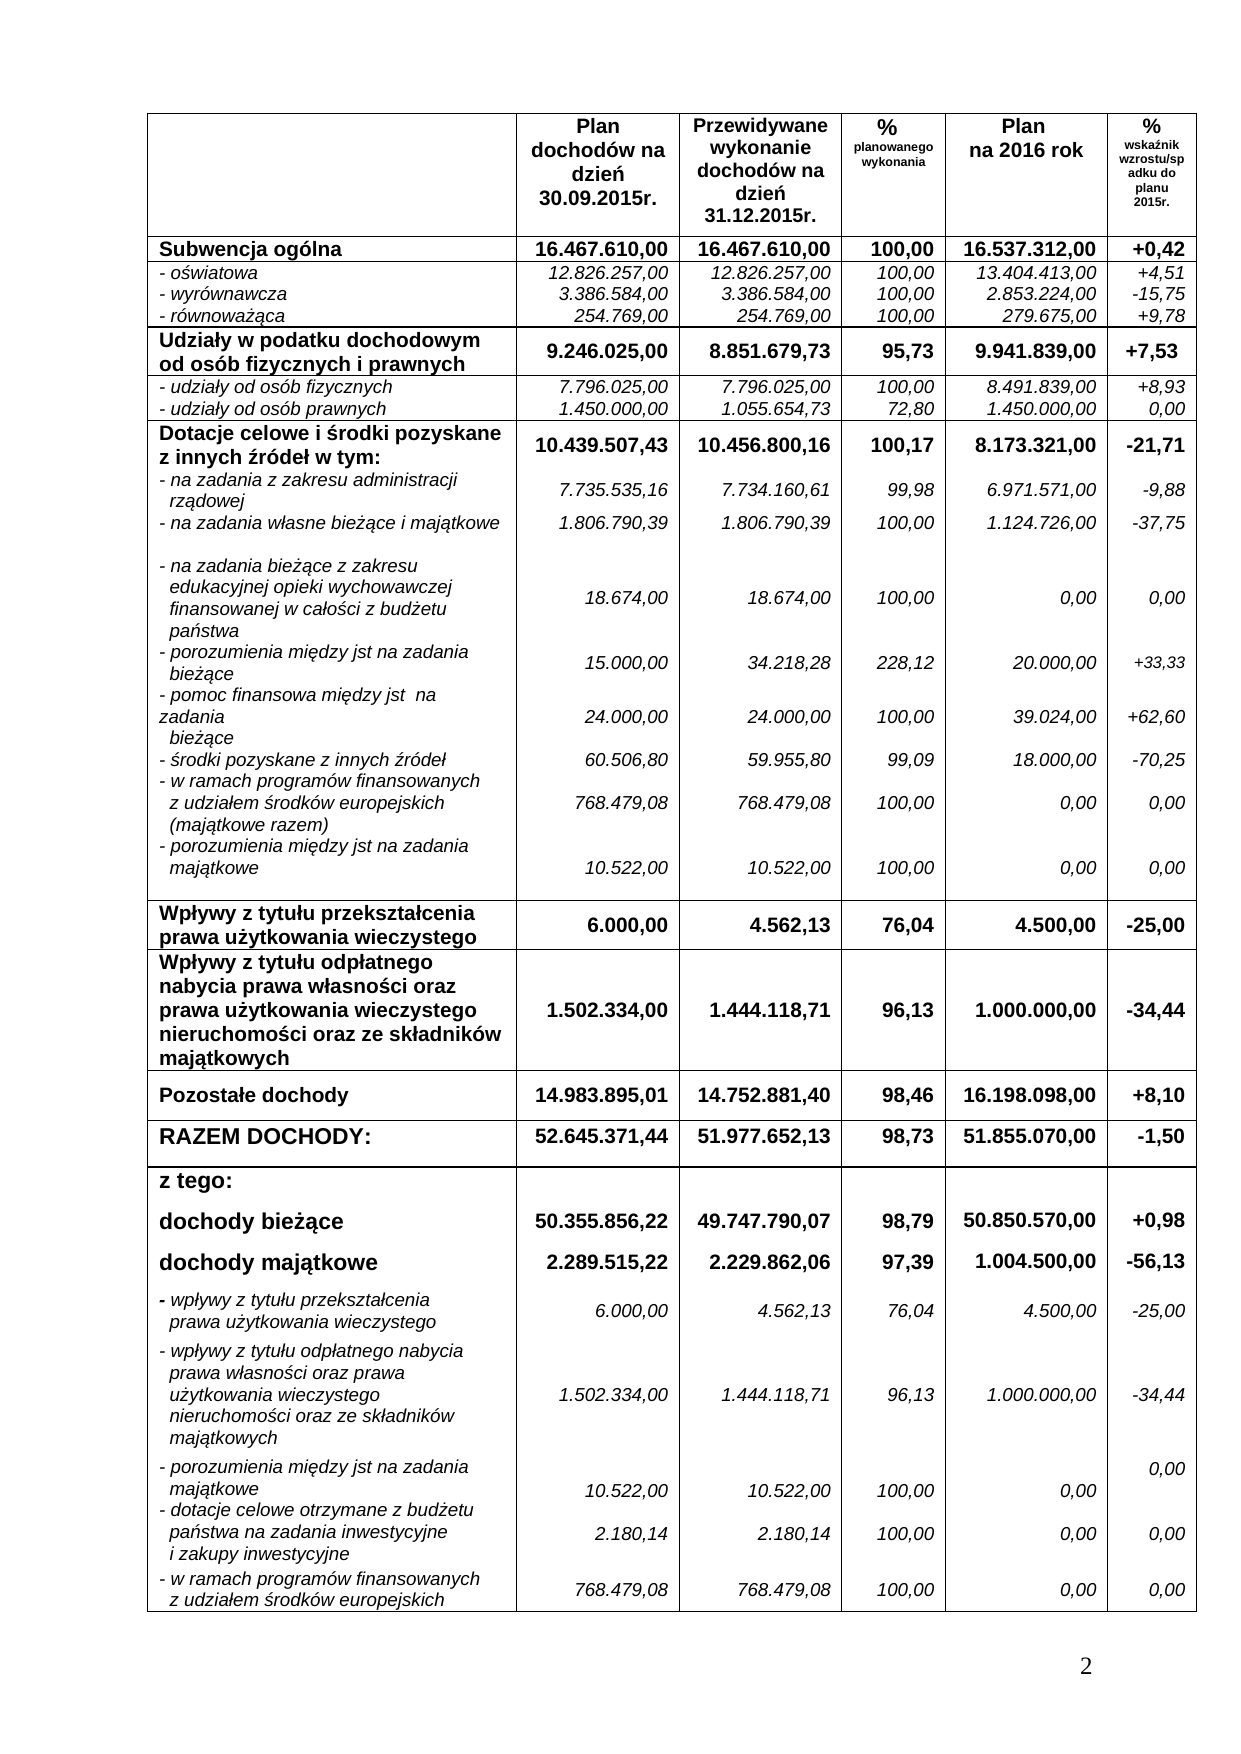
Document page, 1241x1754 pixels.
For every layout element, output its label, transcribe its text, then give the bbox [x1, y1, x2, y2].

table_cell 0,00 [946, 1568, 1107, 1611]
table_cell 228,12 [842, 641, 945, 684]
table_cell [680, 1168, 841, 1208]
table_cell - porozumienia między jst na zadania majątkowe - dotacje celowe otrzymane z budżetu państwa na zadania inwestycyjne i zakupy inwestycyjne [148, 1456, 516, 1568]
table_cell 4.562,13 [680, 901, 841, 949]
table_cell 99,09 [842, 749, 945, 770]
table_header % wskaźnik wzrostu/spadku do planu 2015r. [1108, 114, 1196, 236]
table_cell 16.198.098,00 [946, 1071, 1107, 1120]
table_cell 100,00 [842, 770, 945, 835]
table_cell - wpływy z tytułu odpłatnego nabycia prawa własności oraz prawa użytkowania wieczystego nieruchomości oraz ze składników majątkowych [148, 1333, 516, 1456]
table_cell 768.479,08 [517, 1568, 679, 1611]
table_cell 14.752.881,40 [680, 1071, 841, 1120]
table_cell - oświatowa [148, 262, 516, 283]
table_cell +0,98 [1108, 1208, 1196, 1249]
table_cell - udziały od osób prawnych [148, 398, 516, 419]
table_cell -25,00 [1108, 1289, 1196, 1332]
table_cell - na zadania własne bieżące i majątkowe [148, 512, 516, 555]
table_cell Udziały w podatku dochodowym od osób fizycznych i prawnych [148, 328, 516, 375]
table_cell 9.941.839,00 [946, 328, 1107, 375]
table_cell - porozumienia między jst na zadania majątkowe [148, 835, 516, 900]
table_cell 254.769,00 [680, 305, 841, 326]
table_cell 14.983.895,01 [517, 1071, 679, 1120]
table_cell 0,00 0,00 [946, 1456, 1107, 1568]
table_cell 10.439.507,43 [517, 421, 679, 468]
table_cell 96,13 [842, 950, 945, 1069]
table_cell 50.355.856,22 [517, 1208, 679, 1249]
table_cell 100,00 [842, 376, 945, 398]
table_cell 768.479,08 [517, 770, 679, 835]
table_cell [517, 1168, 679, 1208]
table_cell +7,53 [1108, 328, 1196, 375]
table_cell -15,75 [1108, 283, 1196, 305]
table_cell - wpływy z tytułu przekształcenia prawa użytkowania wieczystego [148, 1289, 516, 1332]
table_cell 100,00 [842, 237, 945, 261]
table_cell 1.004.500,00 [946, 1249, 1107, 1289]
table_cell 60.506,80 [517, 749, 679, 770]
table_cell 1.055.654,73 [680, 398, 841, 419]
table_cell 1.000.000,00 [946, 1333, 1107, 1456]
table_cell - równoważąca [148, 305, 516, 326]
table_cell - wyrównawcza [148, 283, 516, 305]
table_cell 13.404.413,00 [946, 262, 1107, 283]
table_cell 768.479,08 [680, 1568, 841, 1611]
table_cell 10.522,00 [517, 835, 679, 900]
table_cell -37,75 [1108, 512, 1196, 555]
table_cell 7.735.535,16 [517, 469, 679, 512]
table_cell z tego: [148, 1168, 516, 1208]
table_cell 0,00 [1108, 835, 1196, 900]
table_cell 16.467.610,00 [680, 237, 841, 261]
table_cell [946, 1168, 1107, 1208]
table_cell 10.522,00 [680, 835, 841, 900]
table_cell 768.479,08 [680, 770, 841, 835]
table_cell 2.853.224,00 [946, 283, 1107, 305]
table_cell 100,17 [842, 421, 945, 468]
table_cell 99,98 [842, 469, 945, 512]
table_cell Wpływy z tytułu odpłatnego nabycia prawa własności oraz prawa użytkowania wieczystego nieruchomości oraz ze składników majątkowych [148, 950, 516, 1069]
table_cell 50.850.570,00 [946, 1208, 1107, 1249]
table_cell 100,00 [842, 262, 945, 283]
table_cell 10.522,00 2.180,14 [517, 1456, 679, 1568]
table_cell 6.000,00 [517, 1289, 679, 1332]
table_cell Dotacje celowe i środki pozyskane z innych źródeł w tym: [148, 421, 516, 468]
table_cell 1.444.118,71 [680, 950, 841, 1069]
table_cell - na zadania z zakresu administracji rządowej [148, 469, 516, 512]
table_header [148, 114, 516, 236]
table_cell 0,00 [1108, 398, 1196, 419]
table_cell -34,44 [1108, 950, 1196, 1069]
table_cell 0,00 [946, 770, 1107, 835]
table_cell 100,00 [842, 283, 945, 305]
table_cell 6.971.571,00 [946, 469, 1107, 512]
table_cell 0,00 [1108, 555, 1196, 641]
table_cell 24.000,00 [517, 684, 679, 749]
table_header % planowanego wykonania [842, 114, 945, 236]
table_cell 98,73 [842, 1121, 945, 1166]
table_cell 0,00 [1108, 770, 1196, 835]
table_cell 100,00 [842, 555, 945, 641]
table_cell 254.769,00 [517, 305, 679, 326]
table_cell [1108, 1168, 1196, 1208]
table_cell 12.826.257,00 [517, 262, 679, 283]
table_cell +62,60 [1108, 684, 1196, 749]
table_cell 0,00 [946, 555, 1107, 641]
table_cell -34,44 [1108, 1333, 1196, 1456]
table_cell +4,51 [1108, 262, 1196, 283]
table_cell dochody majątkowe [148, 1249, 516, 1289]
table_cell - porozumienia między jst na zadania bieżące [148, 641, 516, 684]
table_cell 279.675,00 [946, 305, 1107, 326]
table_cell 3.386.584,00 [517, 283, 679, 305]
table_cell 10.522,00 2.180,14 [680, 1456, 841, 1568]
table_cell 2.229.862,06 [680, 1249, 841, 1289]
table_cell 9.246.025,00 [517, 328, 679, 375]
table_cell 2.289.515,22 [517, 1249, 679, 1289]
table_cell 49.747.790,07 [680, 1208, 841, 1249]
table_cell 18.000,00 [946, 749, 1107, 770]
table_cell 3.386.584,00 [680, 283, 841, 305]
table_cell 7.734.160,61 [680, 469, 841, 512]
table_cell 51.855.070,00 [946, 1121, 1107, 1166]
table_cell 1.502.334,00 [517, 1333, 679, 1456]
table_cell RAZEM DOCHODY: [148, 1121, 516, 1166]
table_cell 1.444.118,71 [680, 1333, 841, 1456]
table_cell Wpływy z tytułu przekształcenia prawa użytkowania wieczystego [148, 901, 516, 949]
table_header Przewidywane wykonanie dochodów na dzień 31.12.2015r. [680, 114, 841, 236]
table_cell 1.502.334,00 [517, 950, 679, 1069]
table_cell - w ramach programów finansowanych z udziałem środków europejskich [148, 1568, 516, 1611]
table_cell 10.456.800,16 [680, 421, 841, 468]
table_cell 100,00 [842, 305, 945, 326]
table_cell Subwencja ogólna [148, 237, 516, 261]
table_cell 100,00 100,00 [842, 1456, 945, 1568]
table_cell +0,42 [1108, 237, 1196, 261]
table_cell 1.806.790,39 [517, 512, 679, 555]
table_cell -21,71 [1108, 421, 1196, 468]
table_cell 0,00 [1108, 1568, 1196, 1611]
table_cell 15.000,00 [517, 641, 679, 684]
table_cell dochody bieżące [148, 1208, 516, 1249]
table_cell 6.000,00 [517, 901, 679, 949]
table_cell 52.645.371,44 [517, 1121, 679, 1166]
table_cell - w ramach programów finansowanych z udziałem środków europejskich (majątkowe razem) [148, 770, 516, 835]
table_cell -56,13 [1108, 1249, 1196, 1289]
table_cell 7.796.025,00 [680, 376, 841, 398]
table_header Plan dochodów na dzień 30.09.2015r. [517, 114, 679, 236]
table_cell 1.450.000,00 [517, 398, 679, 419]
table_cell 97,39 [842, 1249, 945, 1289]
table_cell 4.562,13 [680, 1289, 841, 1332]
table_cell 98,46 [842, 1071, 945, 1120]
table_cell 100,00 [842, 512, 945, 555]
table_cell 1.000.000,00 [946, 950, 1107, 1069]
table_cell [842, 1168, 945, 1208]
table_cell 100,00 [842, 684, 945, 749]
table_cell 7.796.025,00 [517, 376, 679, 398]
table_cell 18.674,00 [680, 555, 841, 641]
table_cell 12.826.257,00 [680, 262, 841, 283]
table_cell 34.218,28 [680, 641, 841, 684]
table_cell +8,10 [1108, 1071, 1196, 1120]
table_cell 16.467.610,00 [517, 237, 679, 261]
table_cell 51.977.652,13 [680, 1121, 841, 1166]
table_cell 95,73 [842, 328, 945, 375]
table_cell 100,00 [842, 1568, 945, 1611]
table_cell 8.491.839,00 [946, 376, 1107, 398]
table_cell +33,33 [1108, 641, 1196, 684]
table_cell 0,00 0,00 [1108, 1456, 1196, 1568]
table_cell 8.851.679,73 [680, 328, 841, 375]
table_cell -70,25 [1108, 749, 1196, 770]
table_cell 98,79 [842, 1208, 945, 1249]
table_cell - na zadania bieżące z zakresu edukacyjnej opieki wychowawczej finansowanej w całości z budżetu państwa [148, 555, 516, 641]
table_cell Pozostałe dochody [148, 1071, 516, 1120]
table_cell 76,04 [842, 1289, 945, 1332]
table_cell 96,13 [842, 1333, 945, 1456]
table_cell 1.450.000,00 [946, 398, 1107, 419]
table_cell 1.806.790,39 [680, 512, 841, 555]
table_cell -9,88 [1108, 469, 1196, 512]
table_cell -25,00 [1108, 901, 1196, 949]
table_cell 76,04 [842, 901, 945, 949]
table_cell - środki pozyskane z innych źródeł [148, 749, 516, 770]
table_cell +8,93 [1108, 376, 1196, 398]
table_cell 59.955,80 [680, 749, 841, 770]
table_cell - pomoc finansowa między jst na zadania bieżące [148, 684, 516, 749]
table_cell +9,78 [1108, 305, 1196, 326]
table_cell 4.500,00 [946, 901, 1107, 949]
table_cell 100,00 [842, 835, 945, 900]
table_cell -1,50 [1108, 1121, 1196, 1166]
table_cell 1.124.726,00 [946, 512, 1107, 555]
table_cell 0,00 [946, 835, 1107, 900]
table_cell 8.173.321,00 [946, 421, 1107, 468]
table_cell 18.674,00 [517, 555, 679, 641]
table_header Plan na 2016 rok [946, 114, 1107, 236]
table_cell 4.500,00 [946, 1289, 1107, 1332]
table_cell 39.024,00 [946, 684, 1107, 749]
table_cell 20.000,00 [946, 641, 1107, 684]
table_cell 24.000,00 [680, 684, 841, 749]
table_cell - udziały od osób fizycznych [148, 376, 516, 398]
table_cell 16.537.312,00 [946, 237, 1107, 261]
table_cell 72,80 [842, 398, 945, 419]
